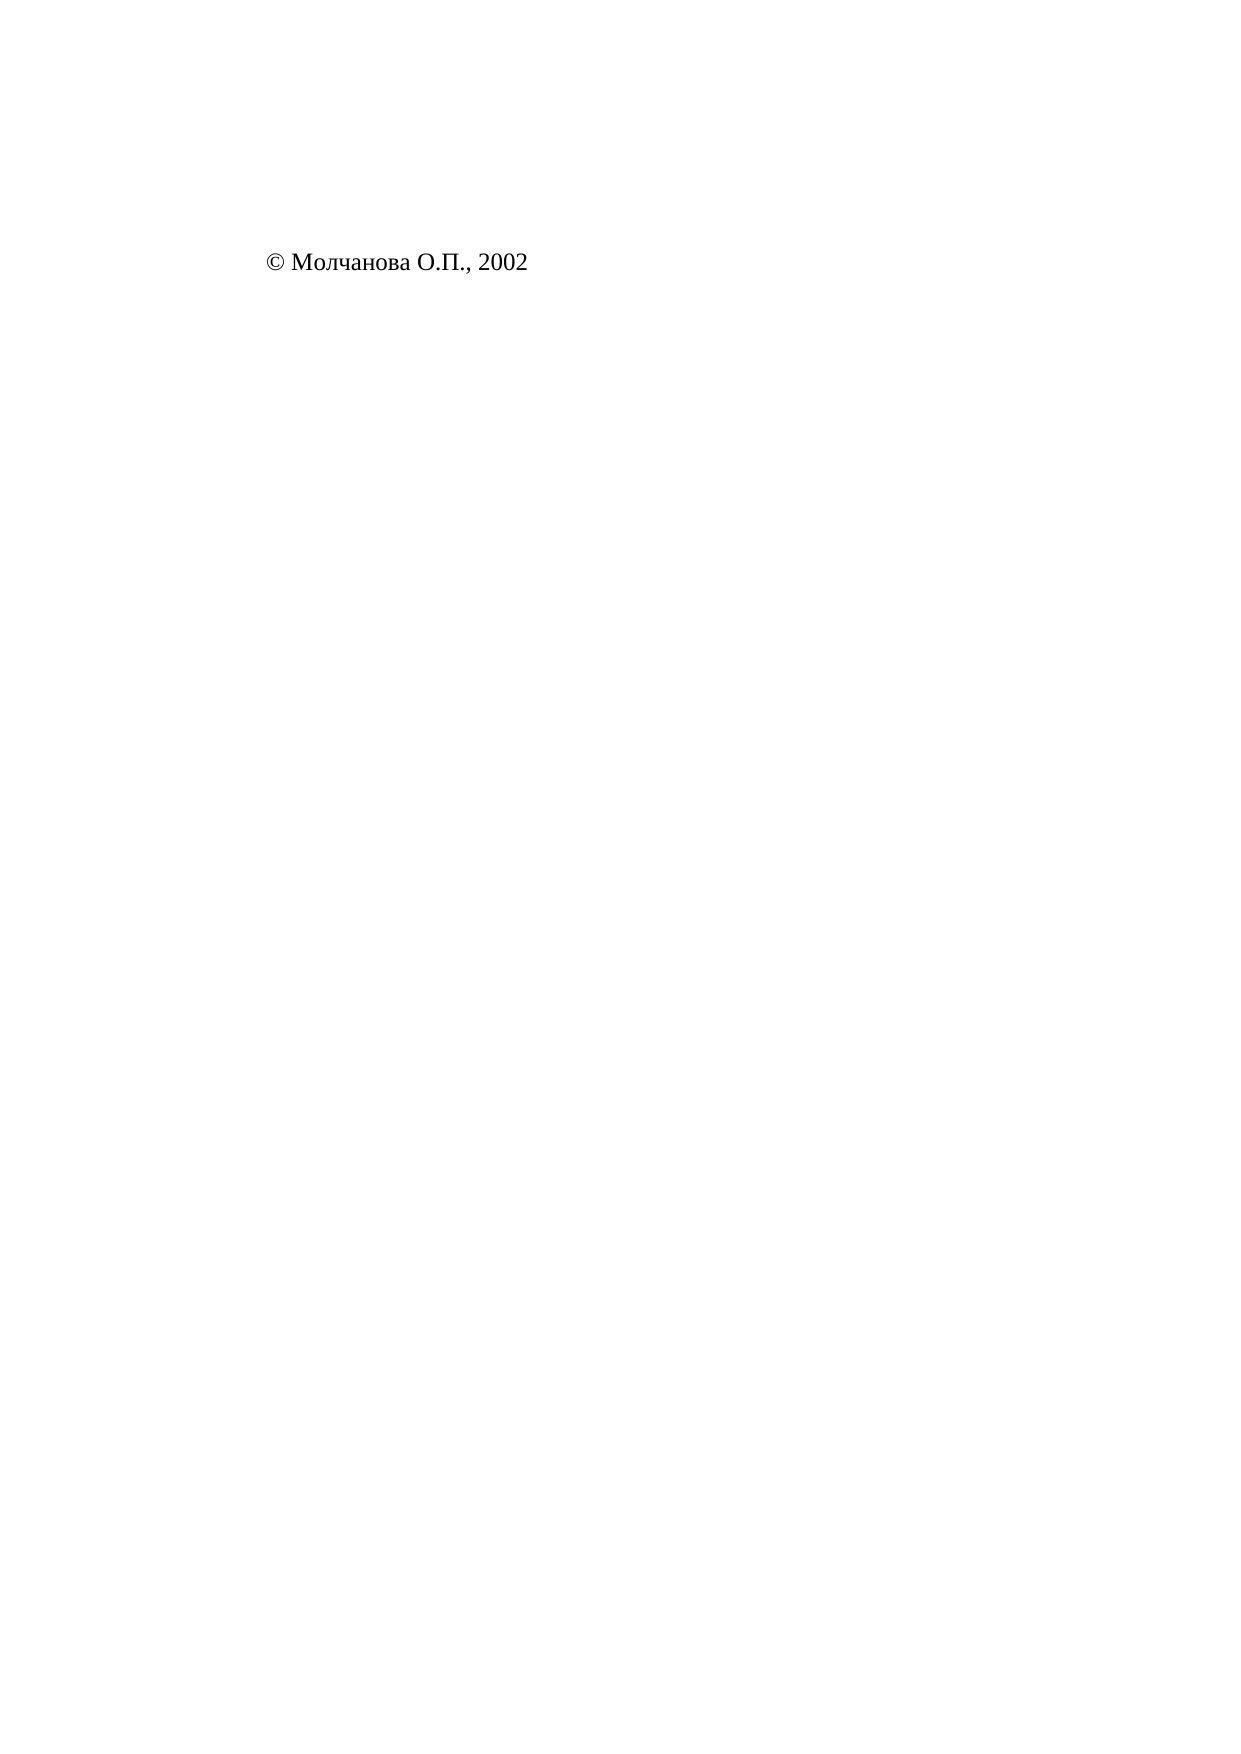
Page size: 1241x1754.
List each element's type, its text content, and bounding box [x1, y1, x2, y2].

text © Молчанова О.П., 2002 [177, 247, 1152, 276]
